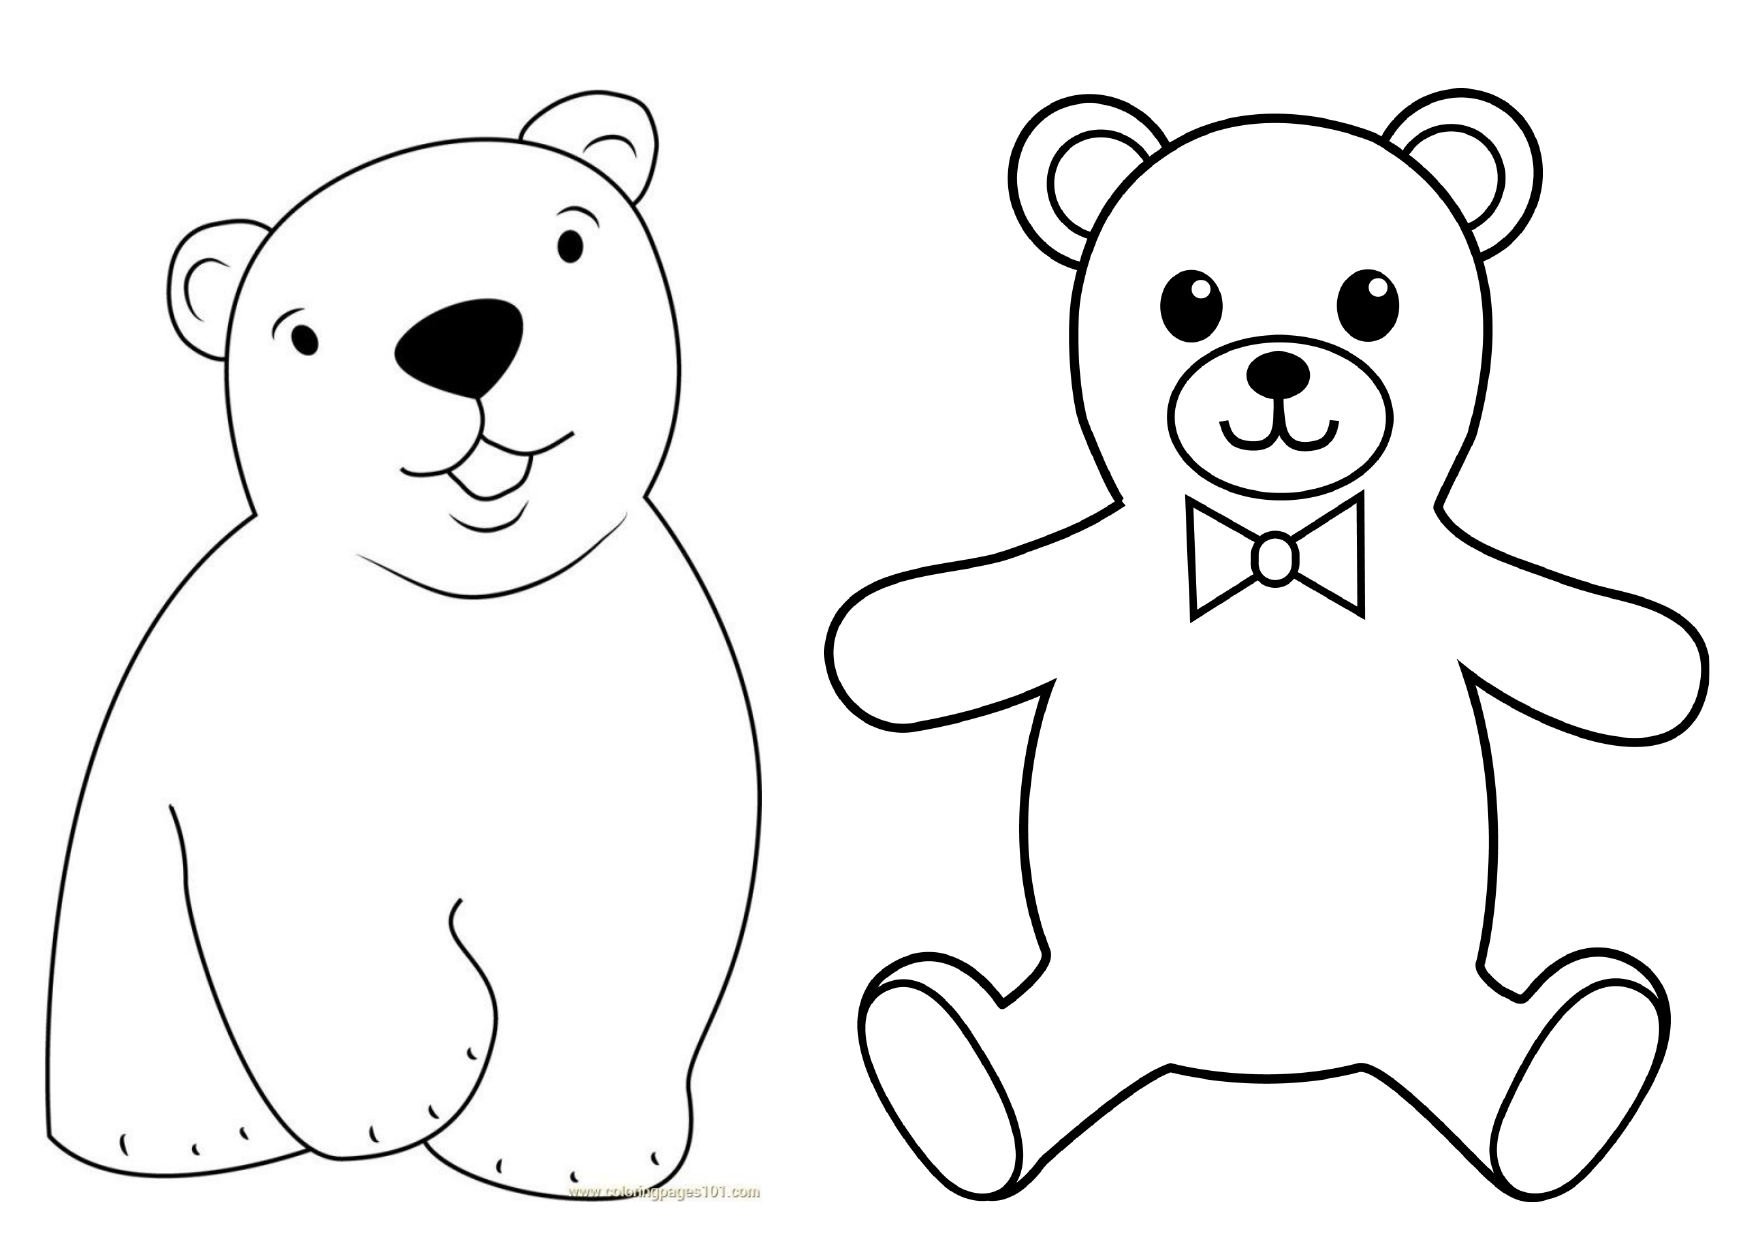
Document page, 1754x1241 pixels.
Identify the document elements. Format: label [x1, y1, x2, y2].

picture [44, 89, 762, 1202]
picture [824, 88, 1710, 1202]
